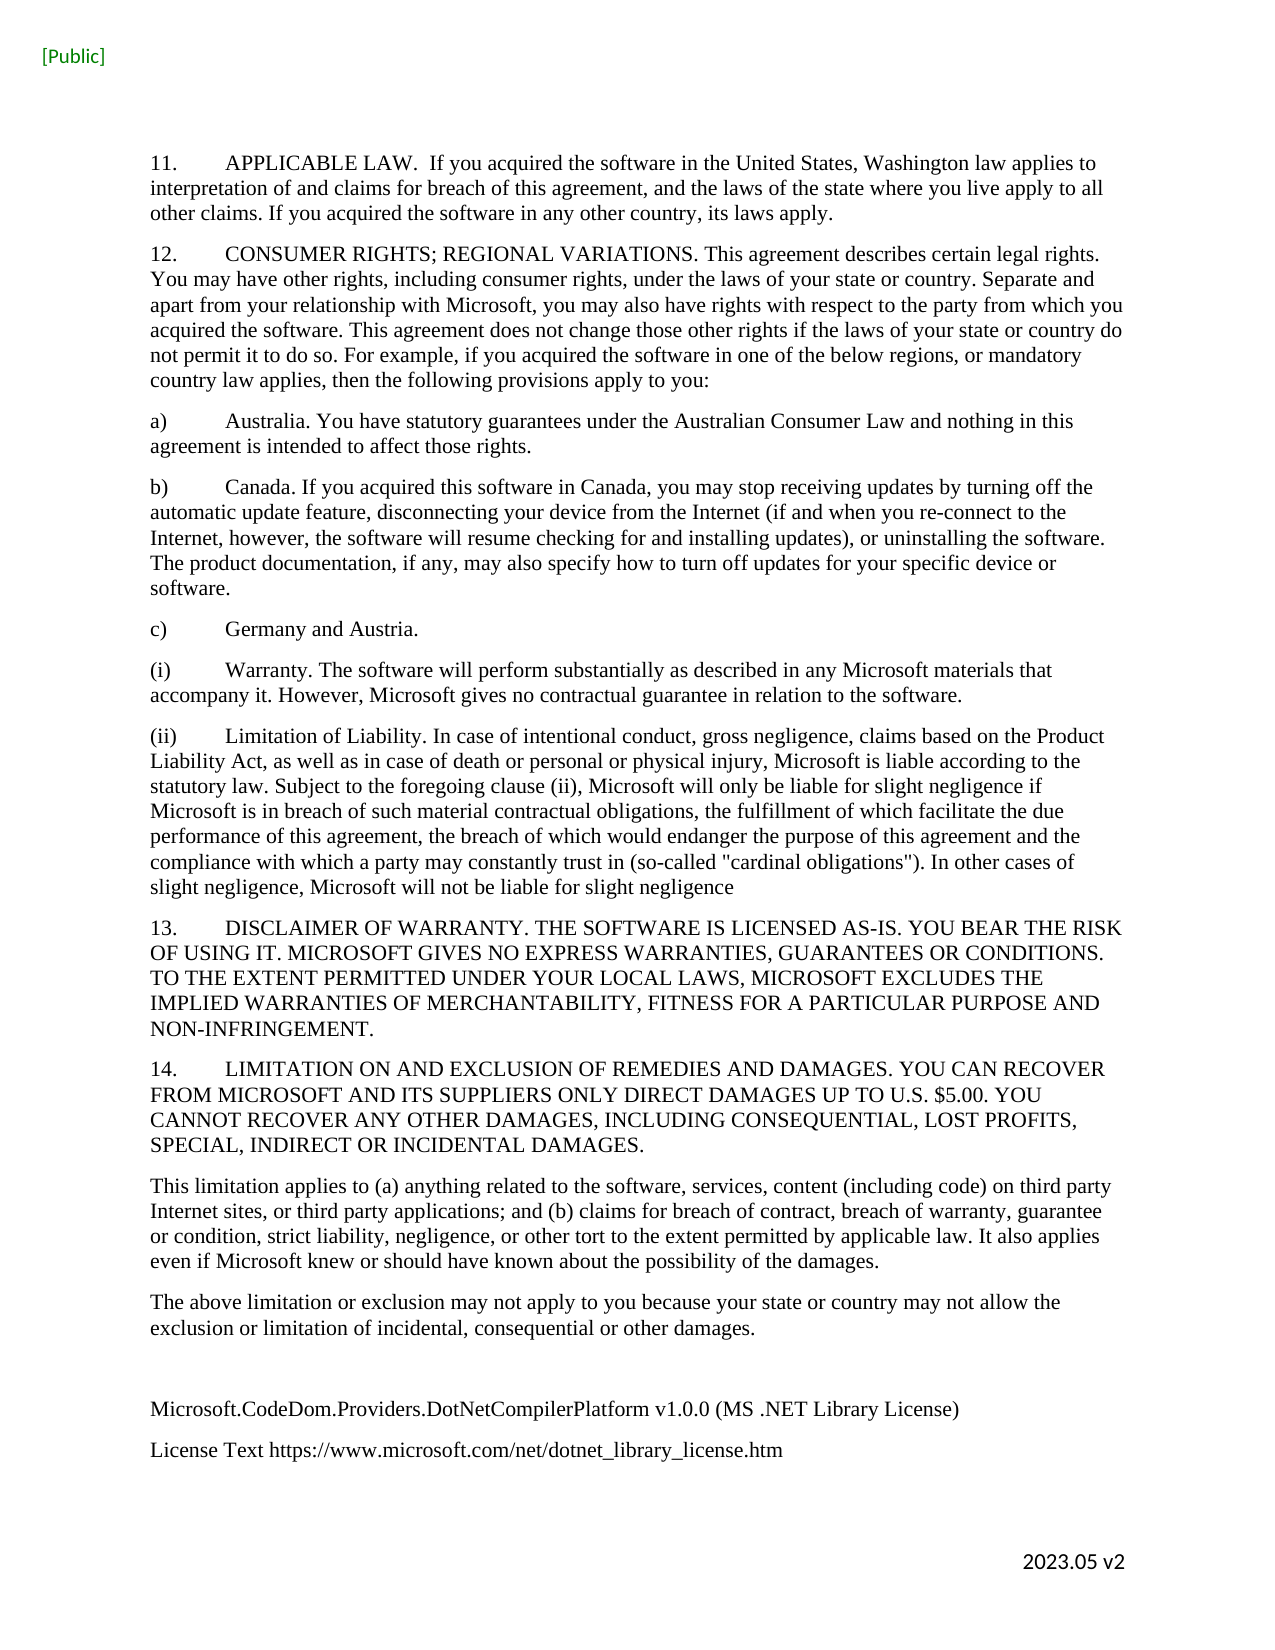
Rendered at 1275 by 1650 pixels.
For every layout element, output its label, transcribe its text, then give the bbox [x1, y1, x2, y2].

text c) Germany and Austria. [150, 616, 1125, 641]
text License Text https://www.microsoft.com/net/dotnet_library_license.htm [150, 1437, 1125, 1462]
text 14. LIMITATION ON AND EXCLUSION OF REMEDIES AND DAMAGES. YOU CAN RECOVER FROM MICROSOFT AND ITS SUPPLIERS ONLY DIRECT DAMAGES UP TO U.S. $5.00. YOU CANNOT RECOVER ANY OTHER DAMAGES, INCLUDING CONSEQUENTIAL, LOST PROFITS, SPECIAL, INDIRECT OR INCIDENTAL DAMAGES. [150, 1056, 1125, 1157]
text 11. APPLICABLE LAW. If you acquired the software in the United States, Washington law applies to interpretation of and claims for breach of this agreement, and the laws of the state where you live apply to all other claims. If you acquired the software in any other country, its laws apply. [150, 150, 1125, 226]
text This limitation applies to (a) anything related to the software, services, content (including code) on third party Internet sites, or third party applications; and (b) claims for breach of contract, breach of warranty, guarantee or condition, strict liability, negligence, or other tort to the extent permitted by applicable law. It also applies even if Microsoft knew or should have known about the possibility of the damages. [150, 1173, 1125, 1274]
text 13. DISCLAIMER OF WARRANTY. THE SOFTWARE IS LICENSED AS-IS. YOU BEAR THE RISK OF USING IT. MICROSOFT GIVES NO EXPRESS WARRANTIES, GUARANTEES OR CONDITIONS. TO THE EXTENT PERMITTED UNDER YOUR LOCAL LAWS, MICROSOFT EXCLUDES THE IMPLIED WARRANTIES OF MERCHANTABILITY, FITNESS FOR A PARTICULAR PURPOSE AND NON-INFRINGEMENT. [150, 915, 1125, 1041]
text a) Australia. You have statutory guarantees under the Australian Consumer Law and nothing in this agreement is intended to affect those rights. [150, 408, 1125, 458]
text Microsoft.CodeDom.Providers.DotNetCompilerPlatform v1.0.0 (MS .NET Library License) [150, 1396, 1125, 1421]
text The above limitation or exclusion may not apply to you because your state or country may not allow the exclusion or limitation of incidental, consequential or other damages. [150, 1289, 1125, 1340]
text b) Canada. If you acquired this software in Canada, you may stop receiving updates by turning off the automatic update feature, disconnecting your device from the Internet (if and when you re-connect to the Internet, however, the software will resume checking for and installing updates), or uninstalling the software. The product documentation, if any, may also specify how to turn off updates for your specific device or software. [150, 474, 1125, 600]
text (ii) Limitation of Liability. In case of intentional conduct, gross negligence, claims based on the Product Liability Act, as well as in case of death or personal or physical injury, Microsoft is liable according to the statutory law. Subject to the foregoing clause (ii), Microsoft will only be liable for slight negligence if Microsoft is in breach of such material contractual obligations, the fulfillment of which facilitate the due performance of this agreement, the breach of which would endanger the purpose of this agreement and the compliance with which a party may constantly trust in (so-called "cardinal obligations"). In other cases of slight negligence, Microsoft will not be liable for slight negligence [150, 723, 1125, 899]
text 12. CONSUMER RIGHTS; REGIONAL VARIATIONS. This agreement describes certain legal rights. You may have other rights, including consumer rights, under the laws of your state or country. Separate and apart from your relationship with Microsoft, you may also have rights with respect to the party from which you acquired the software. This agreement does not change those other rights if the laws of your state or country do not permit it to do so. For example, if you acquired the software in one of the below regions, or mandatory country law applies, then the following provisions apply to you: [150, 241, 1125, 392]
text (i) Warranty. The software will perform substantially as described in any Microsoft materials that accompany it. However, Microsoft gives no contractual guarantee in relation to the software. [150, 657, 1125, 707]
